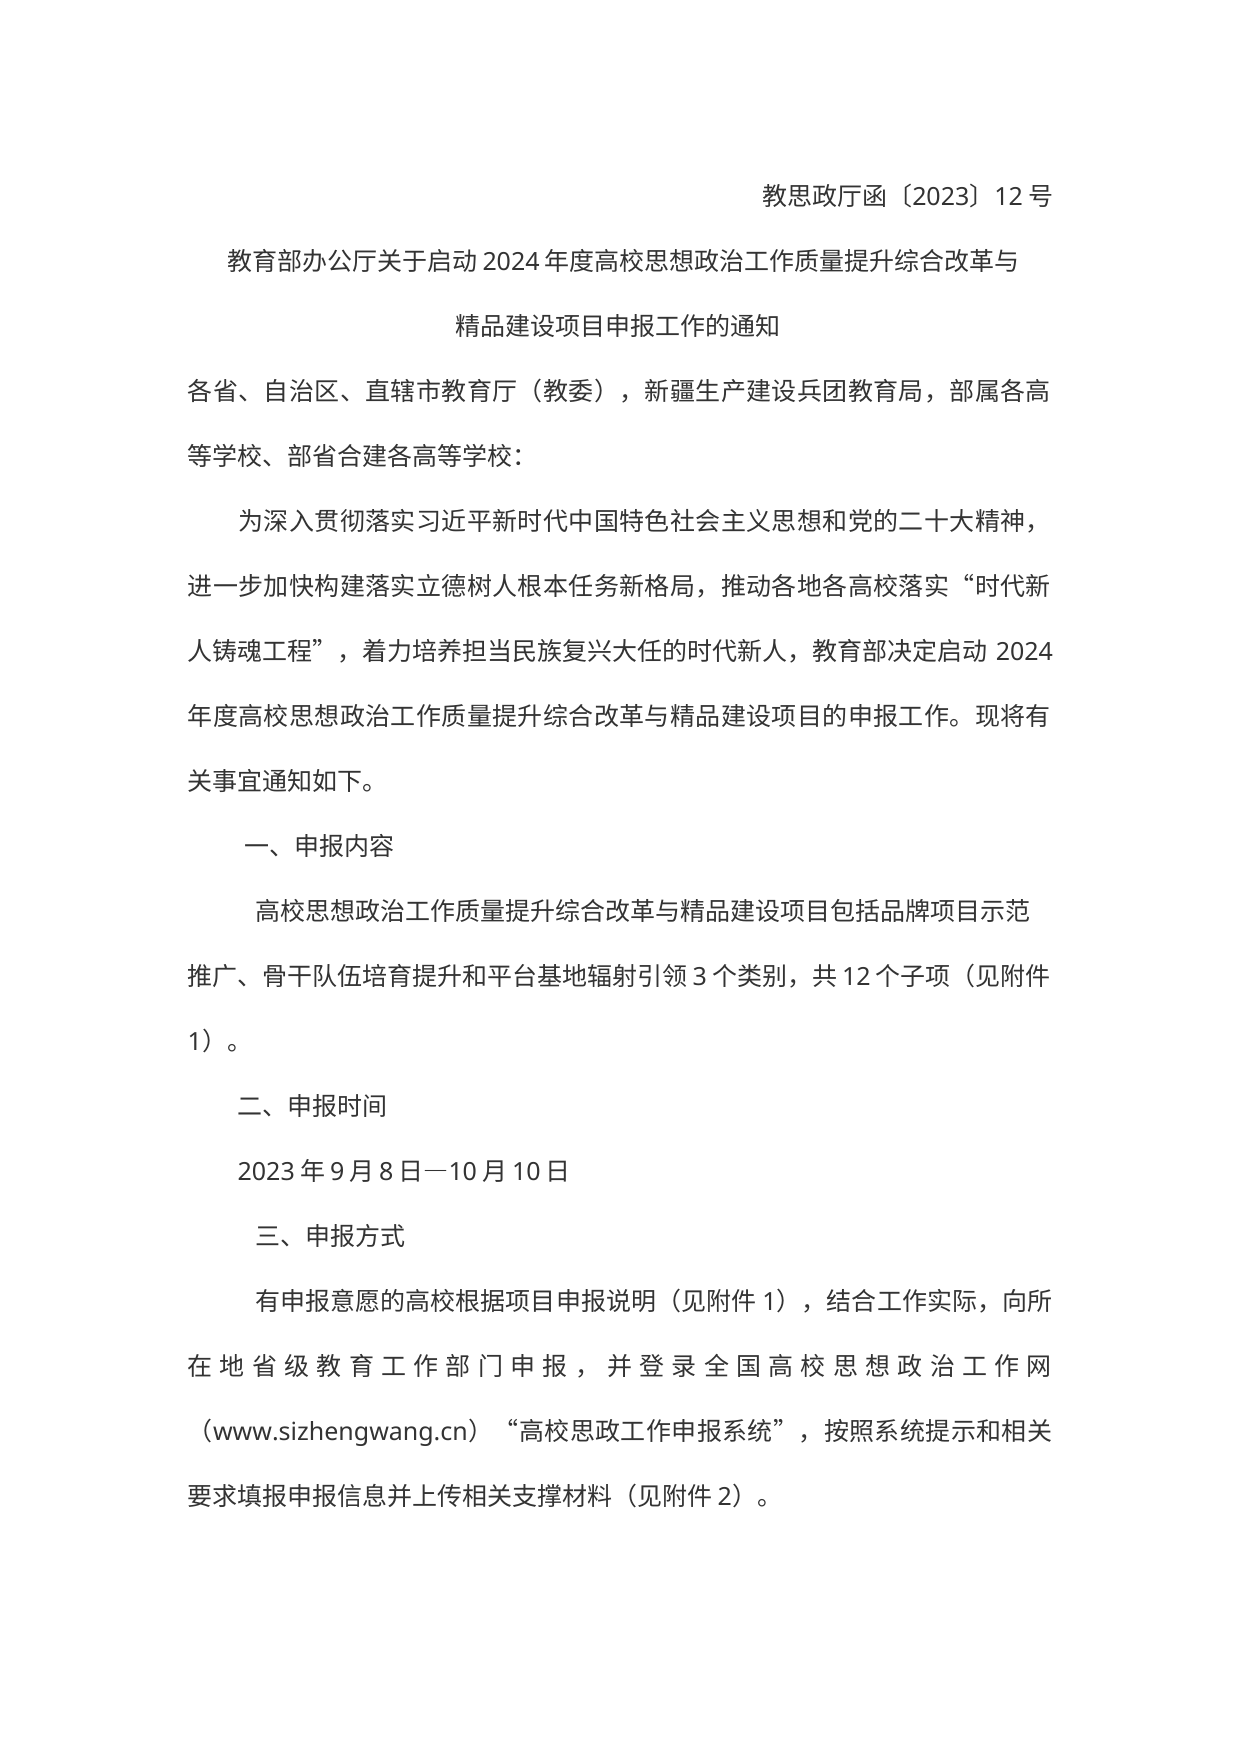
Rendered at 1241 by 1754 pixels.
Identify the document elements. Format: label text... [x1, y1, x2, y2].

text 三、申报方式 [187, 1202, 1053, 1267]
text 2023年9月8日—10月10日 [187, 1137, 1053, 1202]
subtitle 教思政厅函〔2023〕12号 [187, 162, 1053, 227]
subtitle 教育部办公厅关于启动2024年度高校思想政治工作质量提升综合改革与 [187, 227, 1053, 292]
text 为深入贯彻落实习近平新时代中国特色社会主义思想和党的二十大精神，进一步加快构建落实立德树人根本任务新格局，推动各地各高校落实“时代新人铸魂工程”，着力培养担当民族复兴大任的时代新人，教育部决定启动2024年度高校思想政治工作质量提升综合改革与精品建设项目的申报工作。现将有关事宜通知如下。 [187, 487, 1053, 812]
text 二、申报时间 [187, 1072, 1053, 1137]
text 各省、自治区、直辖市教育厅（教委），新疆生产建设兵团教育局，部属各高等学校、部省合建各高等学校： [187, 357, 1053, 487]
text 高校思想政治工作质量提升综合改革与精品建设项目包括品牌项目示范推广、骨干队伍培育提升和平台基地辐射引领3个类别，共12个子项（见附件1）。 [187, 877, 1053, 1072]
text 一、申报内容 [187, 812, 1053, 877]
text 有申报意愿的高校根据项目申报说明（见附件1），结合工作实际，向所在地省级教育工作部门申报，并登录全国高校思想政治工作网（www.sizhengwang.cn）“高校思政工作申报系统”，按照系统提示和相关要求填报申报信息并上传相关支撑材料（见附件2）。 [187, 1267, 1053, 1527]
subtitle 精品建设项目申报工作的通知 [187, 292, 1053, 357]
